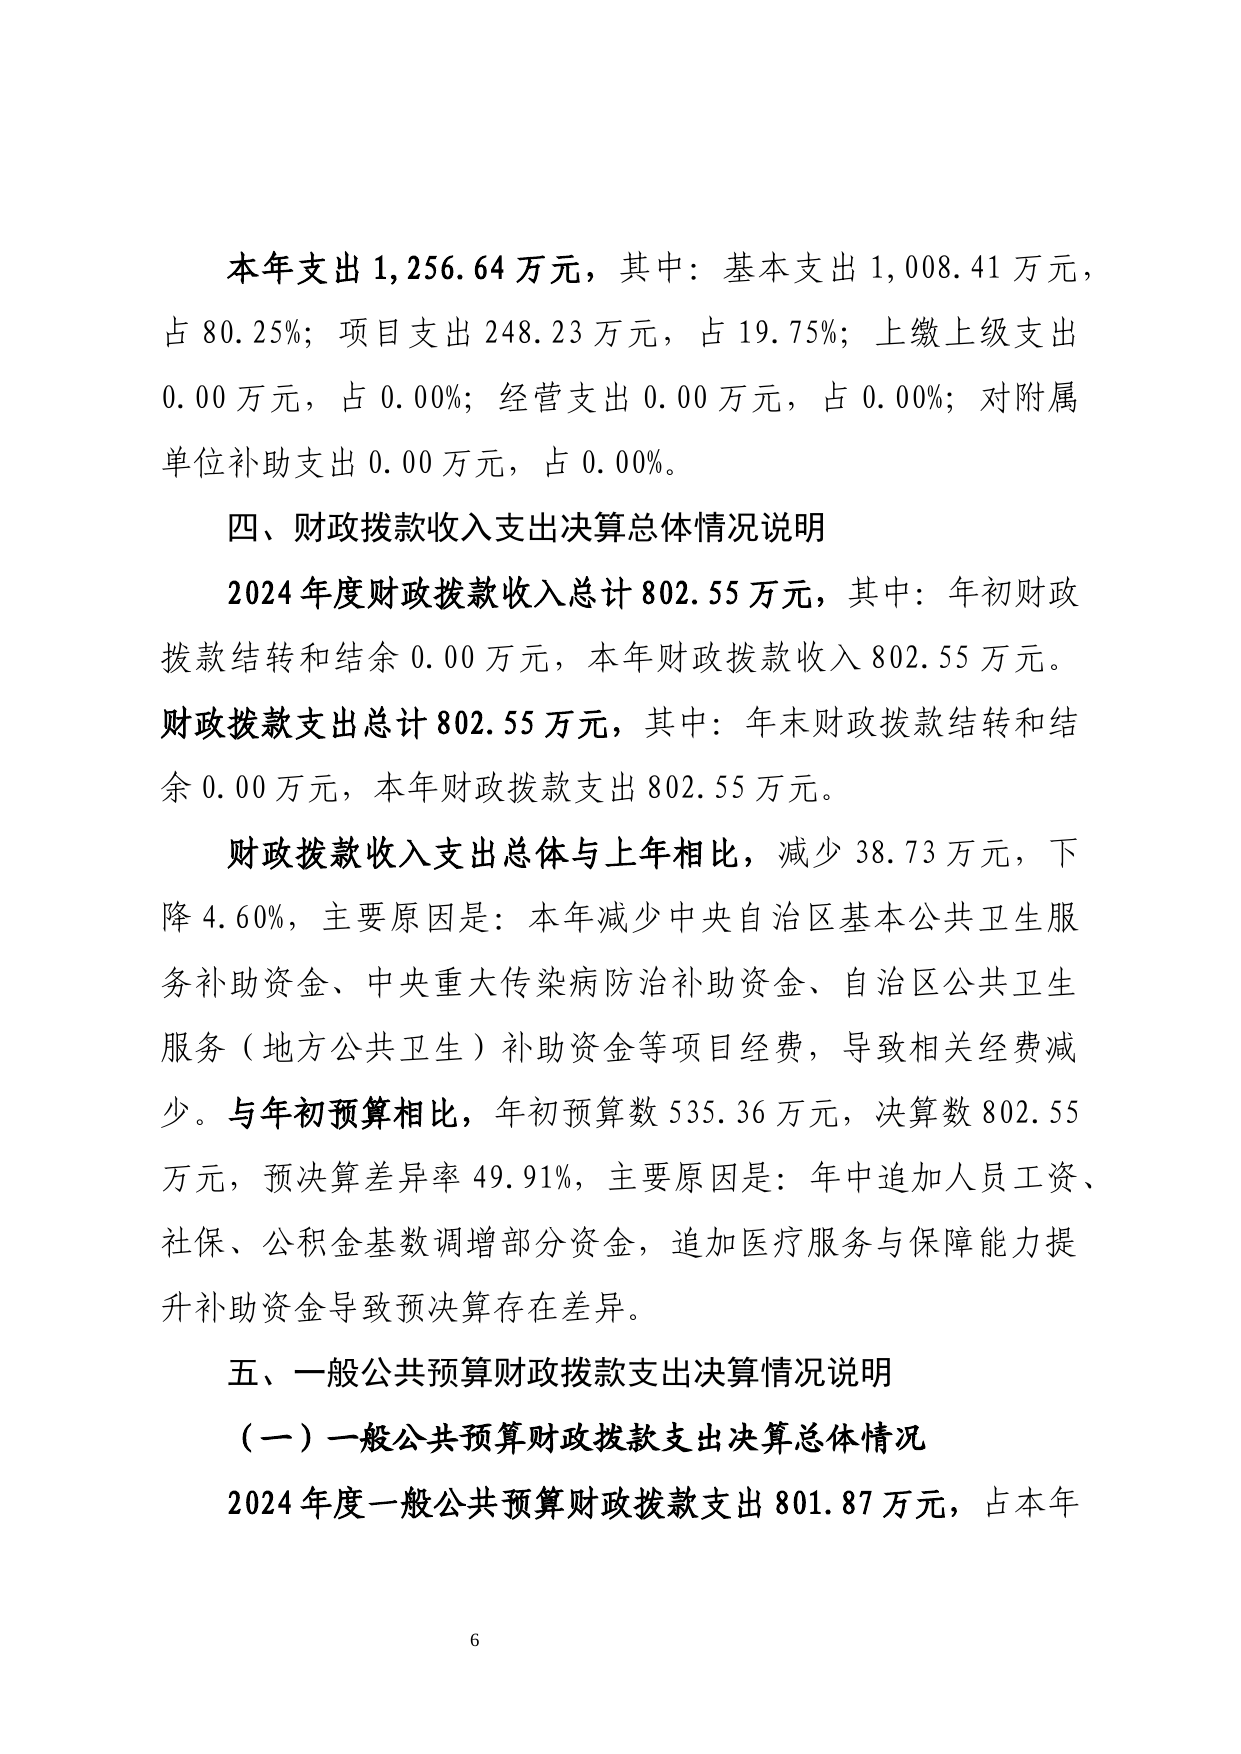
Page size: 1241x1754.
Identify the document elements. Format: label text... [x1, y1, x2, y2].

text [159, 1468, 1081, 1533]
text 财政拨款收入支出总体与上年相比，减少38.73万元，下降4.60%，主要原因是：本年减少中央自治区基本公共卫生服务补助资金、中央重大传染病防治补助资金、自治区公共卫生服务（地方公共卫生）补助资金等项目经费，导致相关经费减少。与年初预算相比，年初预算数535.36万元，决算数802.55万元，预决算差异率49.91%，主要原因是：年中追加人员工资、社保、公积金基数调增部分资金，追加医疗服务与保障能力提升补助资金导致预决算存在差异。 [159, 818, 1081, 1338]
text （一）一般公共预算财政拨款支出决算总体情况 [159, 1403, 1081, 1468]
text 2024年度财政拨款收入总计802.55万元，其中：年初财政拨款结转和结余0.00万元，本年财政拨款收入802.55万元。财政拨款支出总计802.55万元，其中：年末财政拨款结转和结余0.00万元，本年财政拨款支出802.55万元。 [159, 558, 1081, 818]
text 四、财政拨款收入支出决算总体情况说明 [159, 493, 1081, 558]
text 五、一般公共预算财政拨款支出决算情况说明 [159, 1338, 1081, 1403]
text 本年支出1,256.64万元，其中：基本支出1,008.41万元，占80.25%；项目支出248.23万元，占19.75%；上缴上级支出0.00万元，占0.00%；经营支出0.00万元，占0.00%；对附属单位补助支出0.00万元，占0.00%。 [159, 233, 1081, 493]
